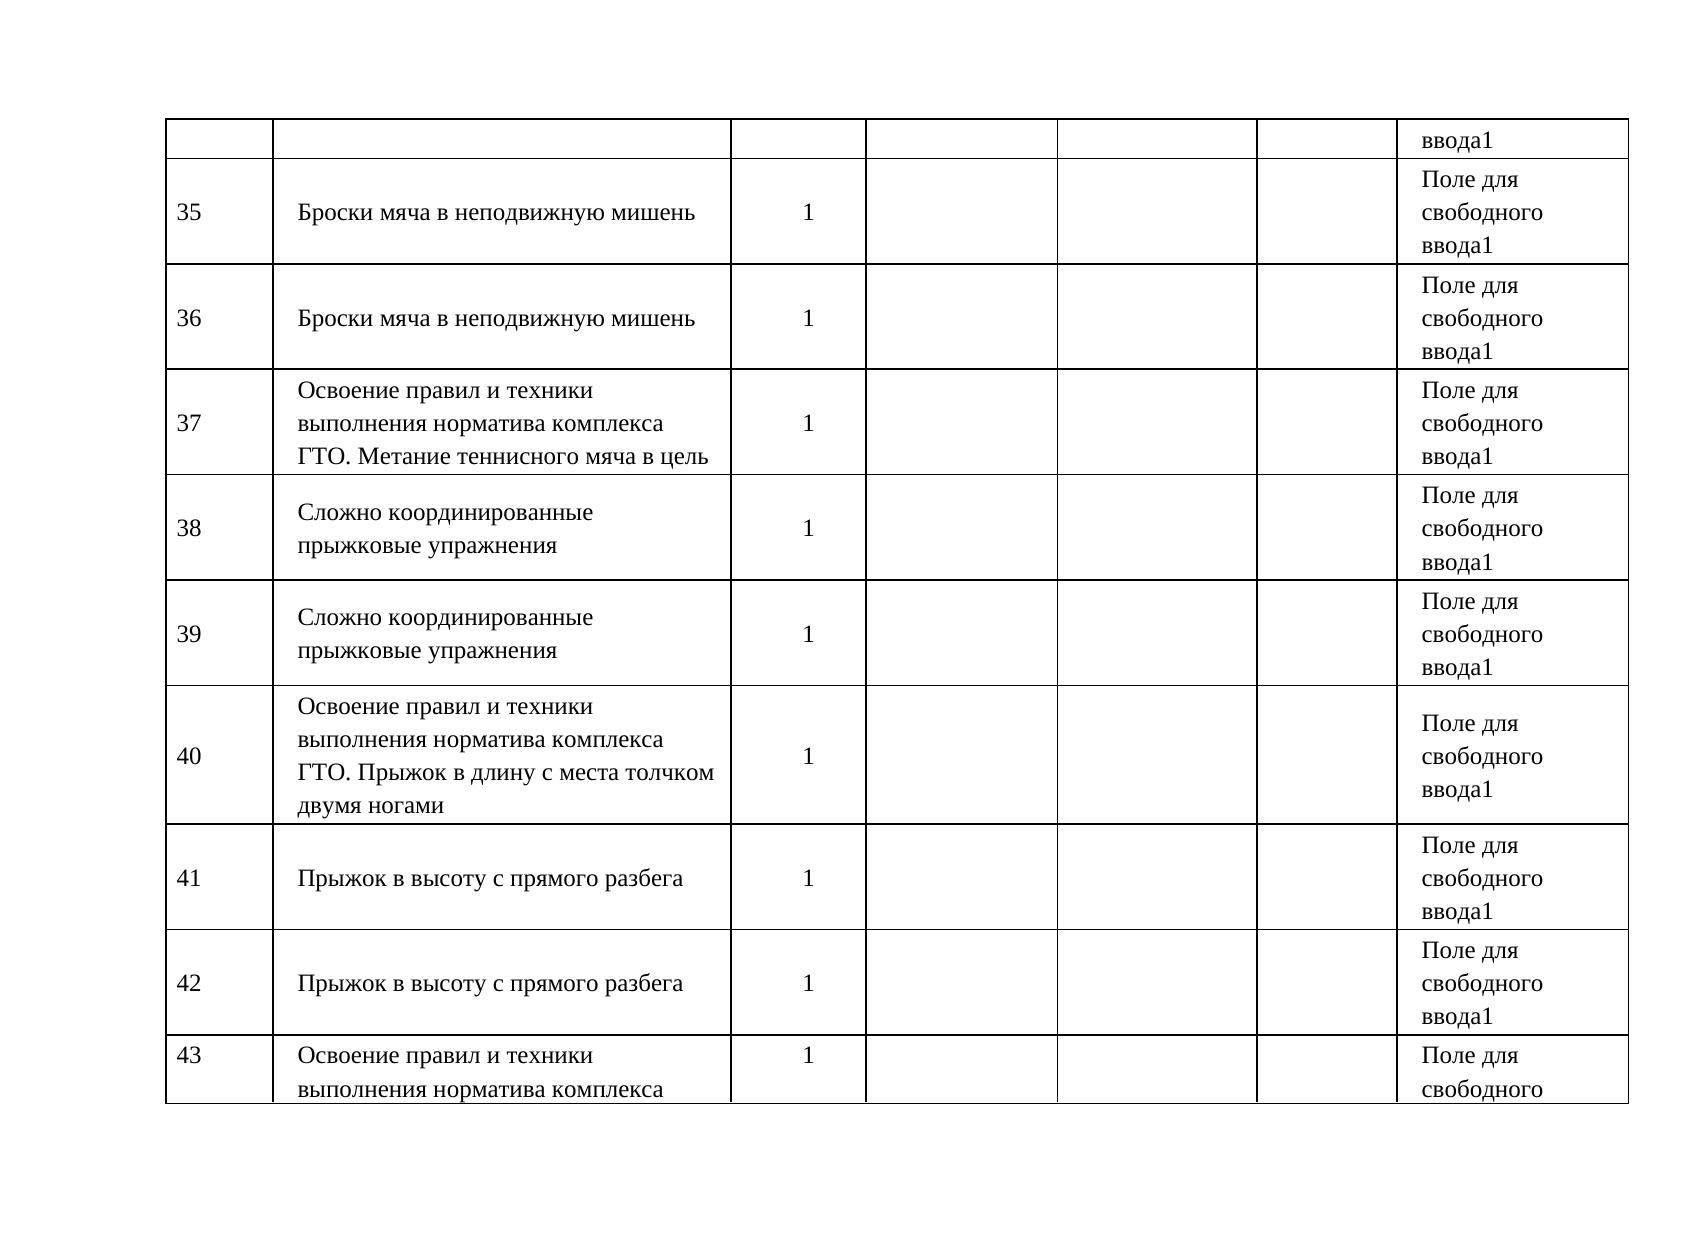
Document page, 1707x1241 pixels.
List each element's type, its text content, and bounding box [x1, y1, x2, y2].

table_cell Поле для свободного ввода1 [1398, 581, 1628, 684]
table_cell [1258, 159, 1396, 263]
table_cell Освоение правил и техники выполнения норматива комплекса ГТО. Прыжок в длину с места толчком двумя ногами [274, 686, 730, 823]
table_cell [867, 475, 1057, 579]
table_cell [1258, 475, 1396, 579]
table_cell 1 [732, 265, 865, 368]
table_cell Поле для свободного ввода1 [1398, 930, 1628, 1034]
table_cell [867, 581, 1057, 684]
table_cell 1 [732, 120, 865, 157]
table_cell [867, 1036, 1057, 1102]
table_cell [1398, 120, 1628, 157]
table_cell [1058, 581, 1256, 684]
table_cell [867, 370, 1057, 474]
table_cell Сложно координированные прыжковые упражнения [274, 581, 730, 684]
table_cell [1058, 930, 1256, 1034]
table_cell [1258, 581, 1396, 684]
table_cell Освоение правил и техники выполнения норматива комплекса ГТО. Метание теннисного мяча в цель [274, 370, 730, 474]
table_cell 35 [167, 159, 272, 263]
table_cell 1 [732, 686, 865, 823]
table_cell [1258, 1036, 1396, 1102]
table_cell 37 [167, 370, 272, 474]
table_cell [1058, 1036, 1256, 1102]
table_cell [867, 686, 1057, 823]
table_cell 1 [732, 930, 865, 1034]
table_cell Поле для свободного ввода1 [1398, 475, 1628, 579]
table_cell Прыжок в высоту с прямого разбега [274, 930, 730, 1034]
table_cell Прыжок в высоту с прямого разбега [274, 825, 730, 928]
table_cell 38 [167, 475, 272, 579]
table_cell Поле для свободного ввода1 [1398, 370, 1628, 474]
table_cell [1058, 159, 1256, 263]
table_cell [1258, 370, 1396, 474]
table_cell [1258, 120, 1396, 157]
table_cell [1058, 825, 1256, 928]
table_cell [1058, 475, 1256, 579]
table_cell 1 [732, 1036, 865, 1102]
table_cell [867, 930, 1057, 1034]
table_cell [274, 120, 730, 157]
table_cell 41 [167, 825, 272, 928]
table_cell 1 [732, 475, 865, 579]
table_cell Поле для свободного ввода1 [1398, 265, 1628, 368]
table_cell [1258, 825, 1396, 928]
table_cell [1258, 265, 1396, 368]
table_cell [867, 120, 1057, 157]
table_cell [867, 265, 1057, 368]
table_cell 42 [167, 930, 272, 1034]
table_cell Сложно координированные прыжковые упражнения [274, 475, 730, 579]
table_cell [1058, 265, 1256, 368]
table_cell Поле для свободного ввода1 [1398, 159, 1628, 263]
table_cell Броски мяча в неподвижную мишень [274, 159, 730, 263]
table_cell 43 [167, 1036, 272, 1102]
table_cell Поле для свободного ввода1 [1398, 825, 1628, 928]
table_cell 40 [167, 686, 272, 823]
table_cell [1258, 930, 1396, 1034]
table_cell 1 [732, 159, 865, 263]
table_cell 34 [167, 120, 272, 157]
table_cell Поле для свободного ввода1 [1398, 686, 1628, 823]
table_cell 36 [167, 265, 272, 368]
table_cell [867, 159, 1057, 263]
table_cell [274, 1036, 730, 1102]
table_cell 1 [732, 825, 865, 928]
table_cell Броски мяча в неподвижную мишень [274, 265, 730, 368]
table_cell 1 [732, 370, 865, 474]
table_cell [867, 825, 1057, 928]
table_cell [1058, 686, 1256, 823]
table_cell 39 [167, 581, 272, 684]
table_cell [1398, 1036, 1628, 1102]
table_cell 1 [732, 581, 865, 684]
table_cell [1058, 120, 1256, 157]
table_cell [1258, 686, 1396, 823]
table_cell [1058, 370, 1256, 474]
